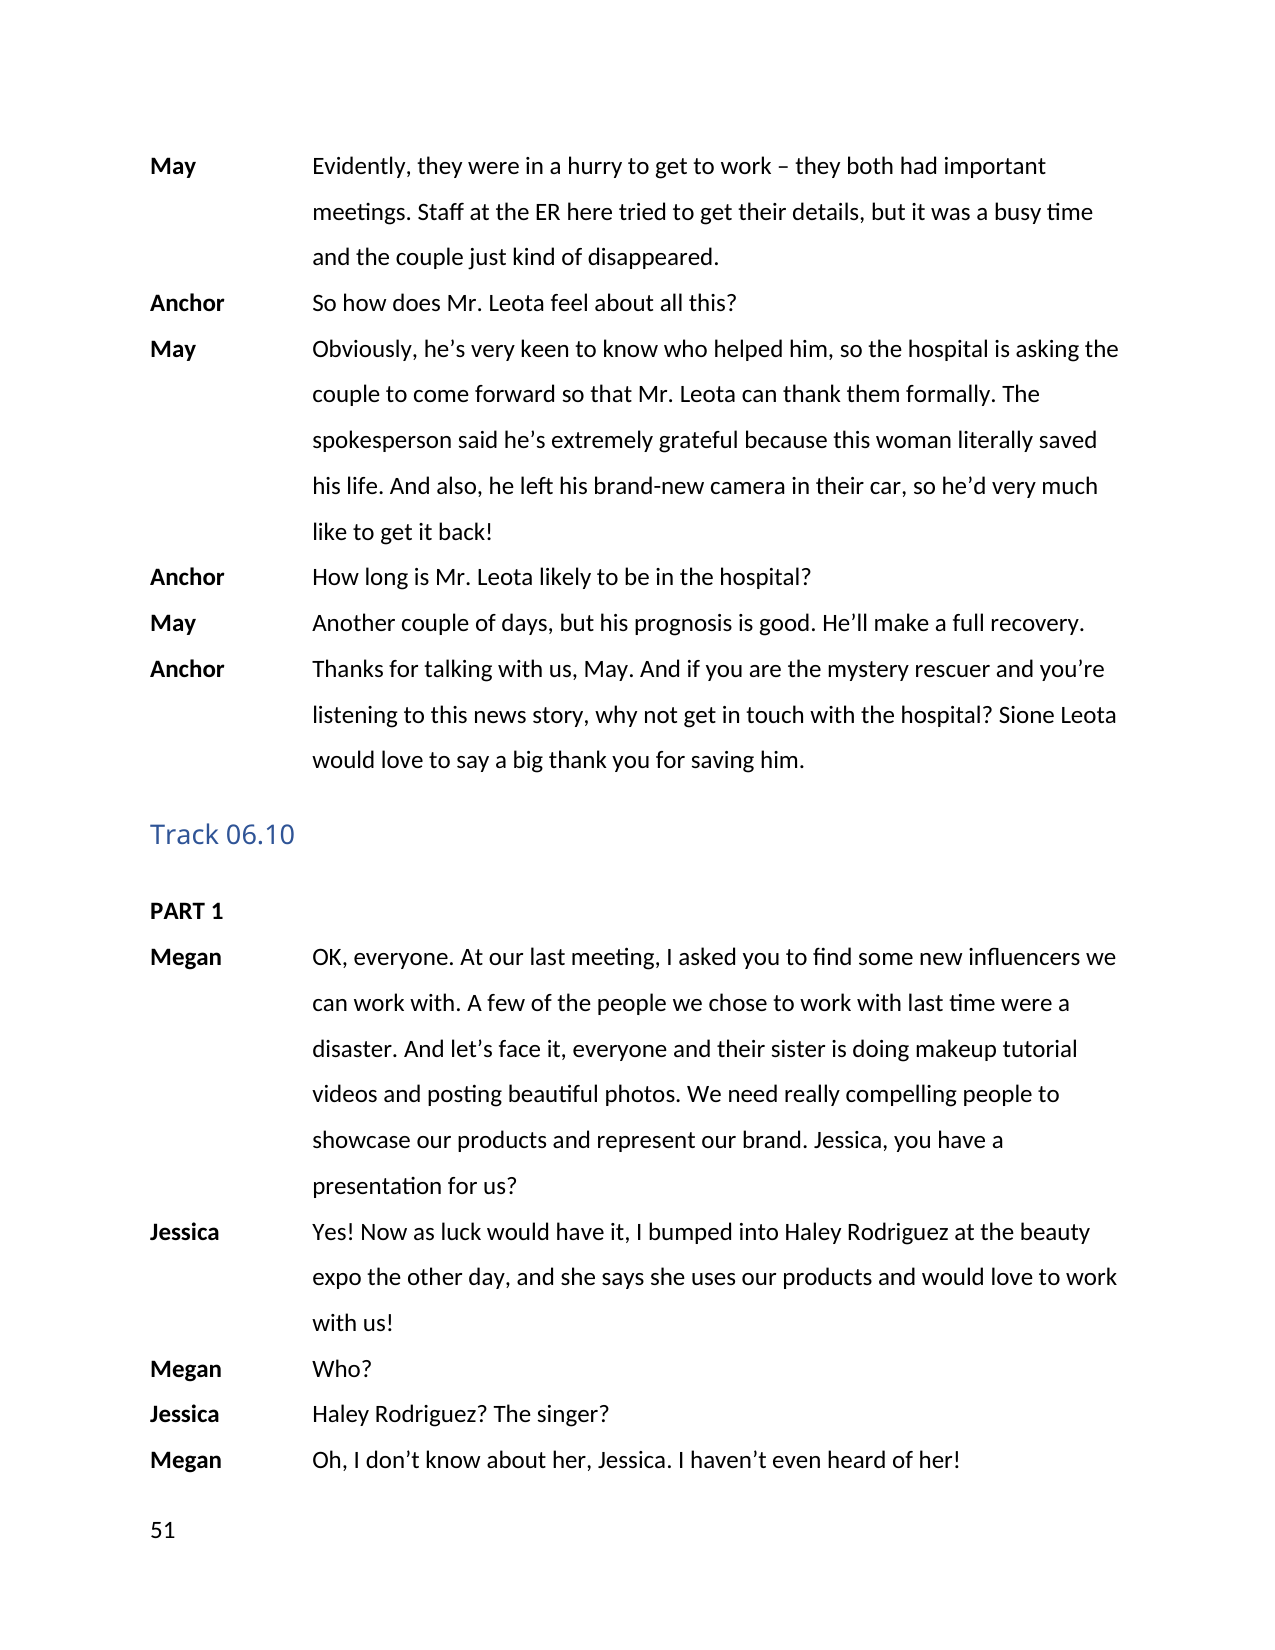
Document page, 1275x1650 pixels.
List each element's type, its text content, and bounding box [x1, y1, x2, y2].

text May Another couple of days, but his prognosis is good. He’ll make a full recovery. [150, 607, 1125, 638]
text May Obviously, he’s very keen to know who helped him, so the hospital is asking the couple to come forward so that Mr. Leota can thank them formally. The spokesperson said he’s extremely grateful because this woman literally saved his life. And also, he left his brand-new camera in their car, so he’d very much like to get it back! [150, 333, 1125, 546]
text Anchor So how does Mr. Leota feel about all this? [150, 287, 1125, 318]
text PART 1 [150, 896, 1125, 926]
text Anchor Thanks for talking with us, May. And if you are the mystery rescuer and you’re listening to this news story, why not get in touch with the hospital? Sione Leota would love to say a big thank you for saving him. [150, 653, 1125, 775]
subtitle Track 06.10 [150, 815, 1125, 852]
text Jessica Haley Rodriguez? The singer? [150, 1398, 1125, 1429]
text Megan Who? [150, 1353, 1125, 1383]
text Anchor How long is Mr. Leota likely to be in the hospital? [150, 562, 1125, 592]
text Jessica Yes! Now as luck would have it, I bumped into Haley Rodriguez at the beauty expo the other day, and she says she uses our products and would love to work with us! [150, 1216, 1125, 1338]
text Megan Oh, I don’t know about her, Jessica. I haven’t even heard of her! [150, 1444, 1125, 1475]
text Megan OK, everyone. At our last meeting, I asked you to find some new influencers we can work with. A few of the people we chose to work with last time were a disaster. And let’s face it, everyone and their sister is doing makeup tutorial videos and posting beautiful photos. We need really compelling people to showcase our products and represent our brand. Jessica, you have a presentation for us? [150, 941, 1125, 1200]
text May Evidently, they were in a hurry to get to work – they both had important meetings. Staff at the ER here tried to get their details, but it was a busy time and the couple just kind of disappeared. [150, 150, 1125, 272]
